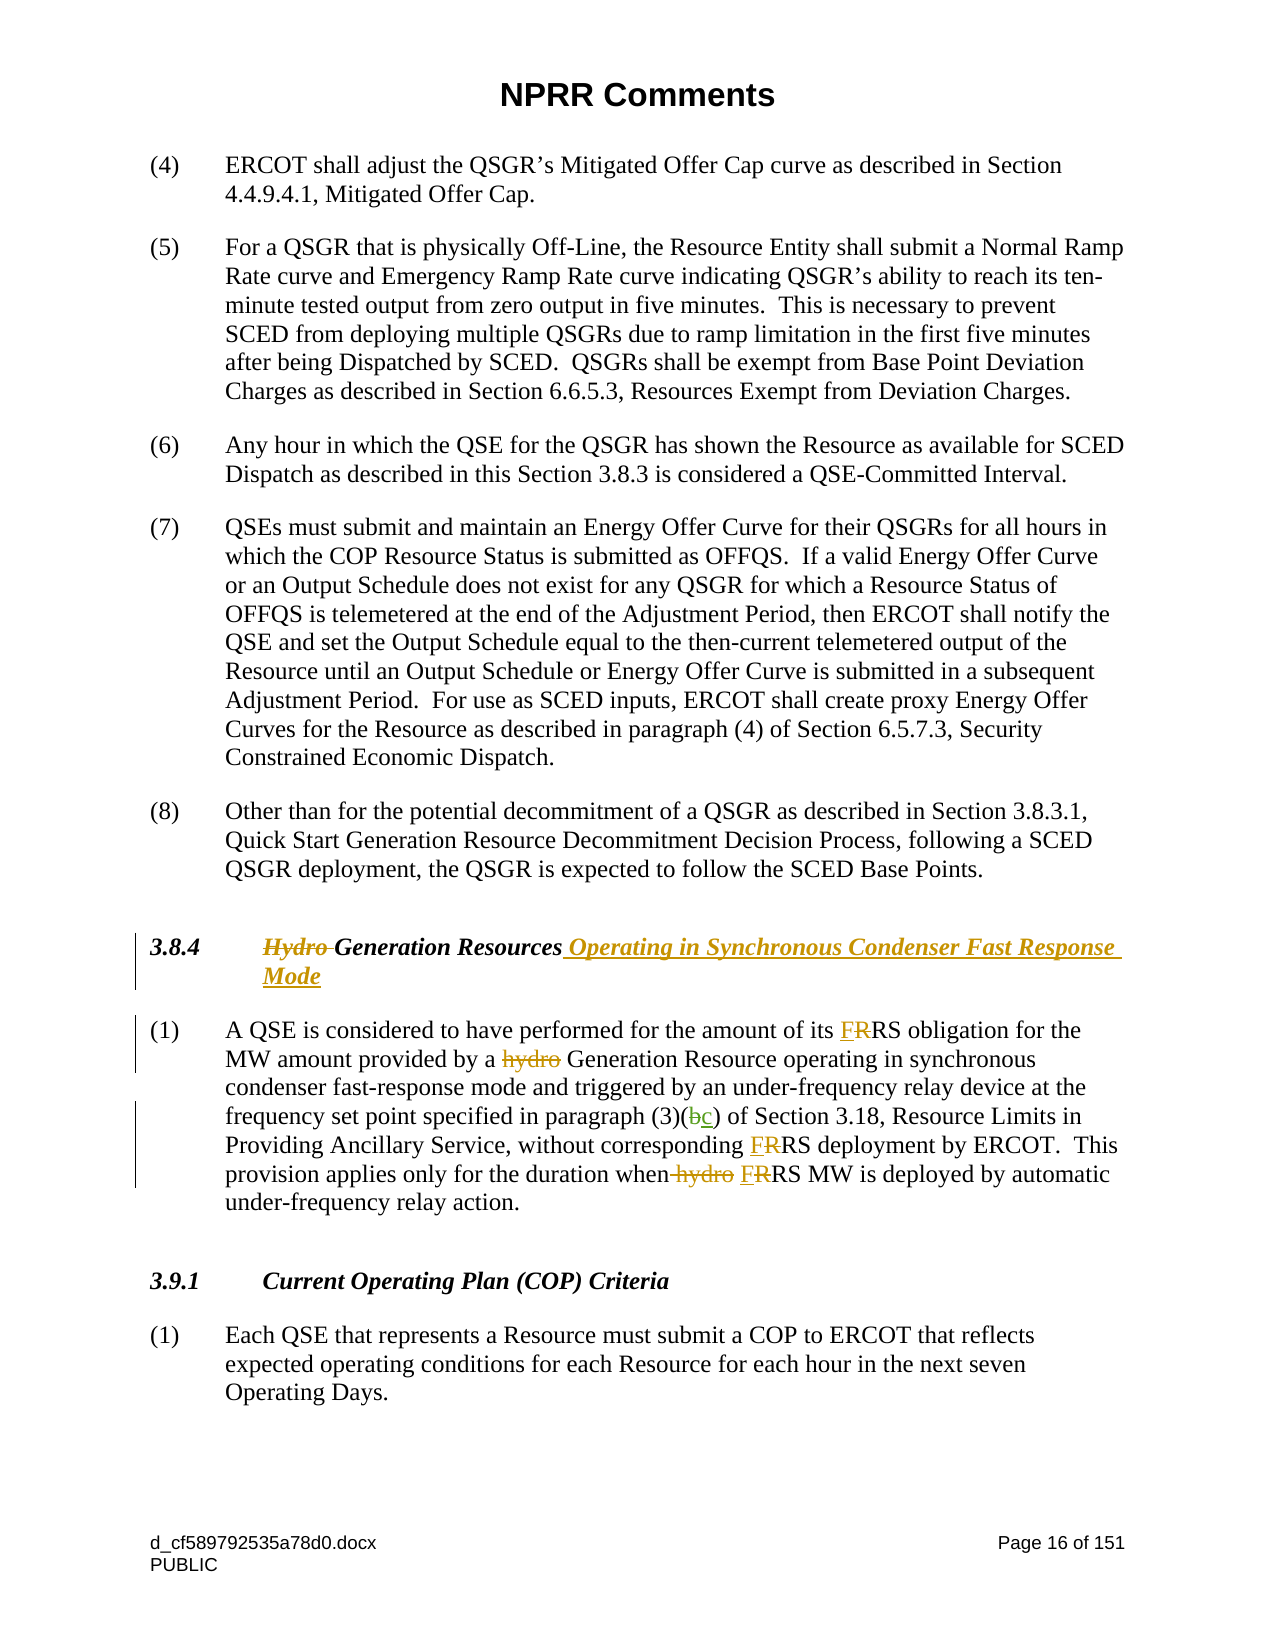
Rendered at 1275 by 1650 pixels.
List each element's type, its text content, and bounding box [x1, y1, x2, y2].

text (6) Any hour in which the QSE for the QSGR has shown the Resource as available for SCED Dispatch as described in this Section 3.8.3 is considered a QSE-Committed Interval. [150, 430, 1125, 487]
text (1) Each QSE that represents a Resource must submit a COP to ERCOT that reflects expected operating conditions for each Resource for each hour in the next seven Operating Days. [150, 1320, 1125, 1406]
text (8) Other than for the potential decommitment of a QSGR as described in Section 3.8.3.1, Quick Start Generation Resource Decommitment Decision Process, following a SCED QSGR deployment, the QSGR is expected to follow the SCED Base Points. [150, 796, 1125, 882]
text (1) A QSE is considered to have performed for the amount of its RS obligation for the MW amount provided by a Generation Resource operating in synchronous condenser fast-response mode and triggered by an under-frequency relay device at the frequency set point specified in paragraph (3)() of Section 3.18, Resource Limits in Providing Ancillary Service, without corresponding RS deployment by ERCOT. This provision applies only for the duration when RS MW is deployed by automatic under-frequency relay action. [150, 1015, 1125, 1216]
text (7) QSEs must submit and maintain an Energy Offer Curve for their QSGRs for all hours in which the COP Resource Status is submitted as OFFQS. If a valid Energy Offer Curve or an Output Schedule does not exist for any QSGR for which a Resource Status of OFFQS is telemetered at the end of the Adjustment Period, then ERCOT shall notify the QSE and set the Output Schedule equal to the then-current telemetered output of the Resource until an Output Schedule or Energy Offer Curve is submitted in a subsequent Adjustment Period. For use as SCED inputs, ERCOT shall create proxy Energy Offer Curves for the Resource as described in paragraph (4) of Section 6.5.7.3, Security Constrained Economic Dispatch. [150, 512, 1125, 771]
text 3.8.4 Generation Resources [150, 932, 1125, 990]
text (5) For a QSGR that is physically Off-Line, the Resource Entity shall submit a Normal Ramp Rate curve and Emergency Ramp Rate curve indicating QSGR’s ability to reach its ten-minute tested output from zero output in five minutes. This is necessary to prevent SCED from deploying multiple QSGRs due to ramp limitation in the first five minutes after being Dispatched by SCED. QSGRs shall be exempt from Base Point Deviation Charges as described in Section 6.6.5.3, Resources Exempt from Deviation Charges. [150, 232, 1125, 405]
text 3.9.1 Current Operating Plan (COP) Criteria [150, 1266, 1125, 1295]
text (4) ERCOT shall adjust the QSGR’s Mitigated Offer Cap curve as described in Section 4.4.9.4.1, Mitigated Offer Cap. [150, 150, 1125, 207]
